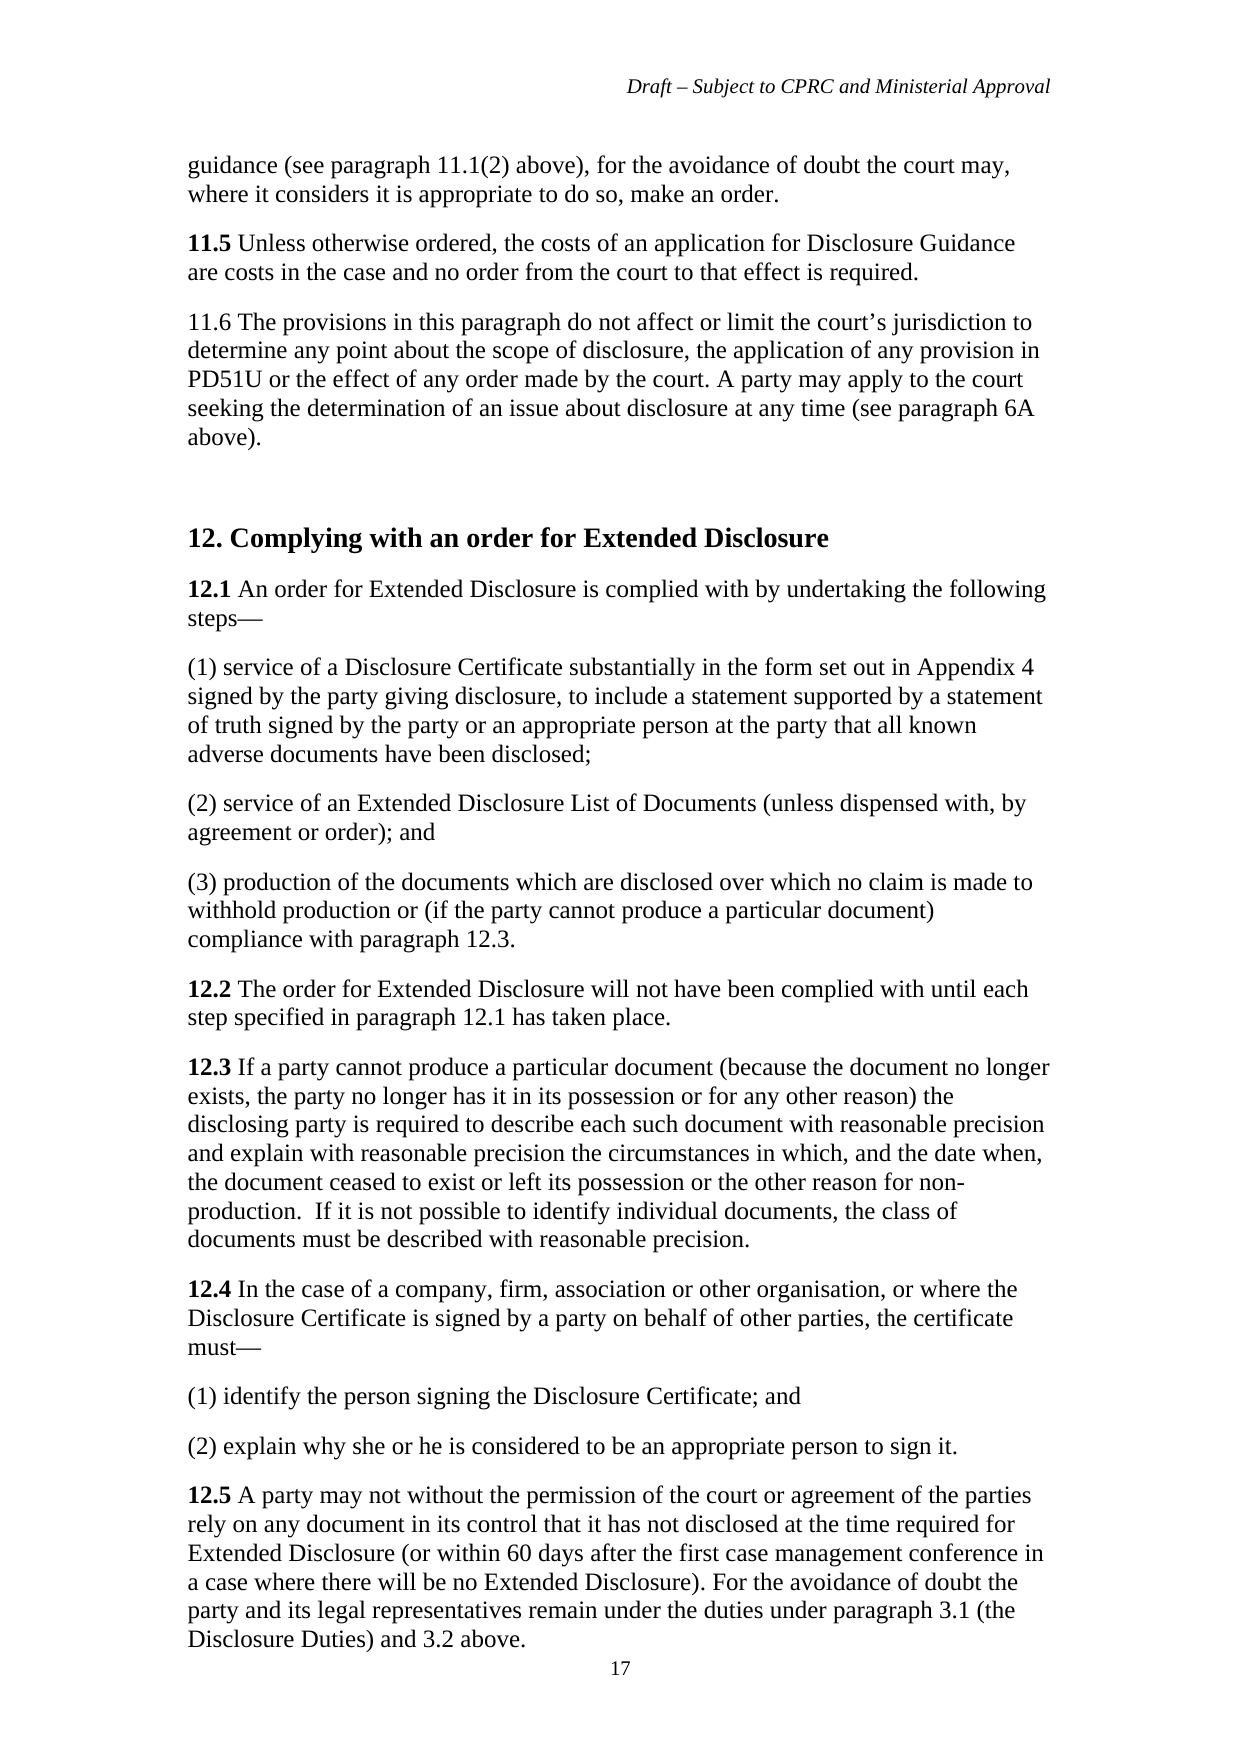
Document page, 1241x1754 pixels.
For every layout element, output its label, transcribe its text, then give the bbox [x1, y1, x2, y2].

text 11.5 Unless otherwise ordered, the costs of an application for Disclosure Guidance are costs in the case and no order from the court to that effect is required. [187, 228, 1053, 286]
text (3) production of the documents which are disclosed over which no claim is made to withhold production or (if the party cannot produce a particular document) compliance with paragraph 12.3. [187, 867, 1053, 953]
text (2) service of an Extended Disclosure List of Documents (unless dispensed with, by agreement or order); and [187, 788, 1053, 846]
text 11.6 The provisions in this paragraph do not affect or limit the court’s jurisdiction to determine any point about the scope of disclosure, the application of any provision in PD51U or the effect of any order made by the court. A party may apply to the court seeking the determination of an issue about disclosure at any time (see paragraph 6A above). [187, 307, 1053, 450]
text 12.2 The order for Extended Disclosure will not have been complied with until each step specified in paragraph 12.1 has taken place. [187, 974, 1053, 1031]
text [187, 150, 1053, 207]
text 12. Complying with an order for Extended Disclosure [187, 521, 1053, 553]
text 12.3 If a party cannot produce a particular document (because the document no longer exists, the party no longer has it in its possession or for any other reason) the disclosing party is required to describe each such document with reasonable precision and explain with reasonable precision the circumstances in which, and the date when, the document ceased to exist or left its possession or the other reason for non-production. If it is not possible to identify individual documents, the class of documents must be described with reasonable precision. [187, 1052, 1053, 1253]
text (1) identify the person signing the Disclosure Certificate; and [187, 1381, 1053, 1410]
text 12.1 An order for Extended Disclosure is complied with by undertaking the following steps— [187, 574, 1053, 632]
text 12.4 In the case of a company, firm, association or other organisation, or where the Disclosure Certificate is signed by a party on behalf of other parties, the certificate must— [187, 1274, 1053, 1360]
text (1) service of a Disclosure Certificate substantially in the form set out in Appendix 4 signed by the party giving disclosure, to include a statement supported by a statement of truth signed by the party or an appropriate person at the party that all known adverse documents have been disclosed; [187, 652, 1053, 767]
text 12.5 A party may not without the permission of the court or agreement of the parties rely on any document in its control that it has not disclosed at the time required for Extended Disclosure (or within 60 days after the first case management conference in a case where there will be no Extended Disclosure). For the avoidance of doubt the party and its legal representatives remain under the duties under paragraph 3.1 (the Disclosure Duties) and 3.2 above. [187, 1480, 1053, 1653]
text (2) explain why she or he is considered to be an appropriate person to sign it. [187, 1431, 1053, 1459]
